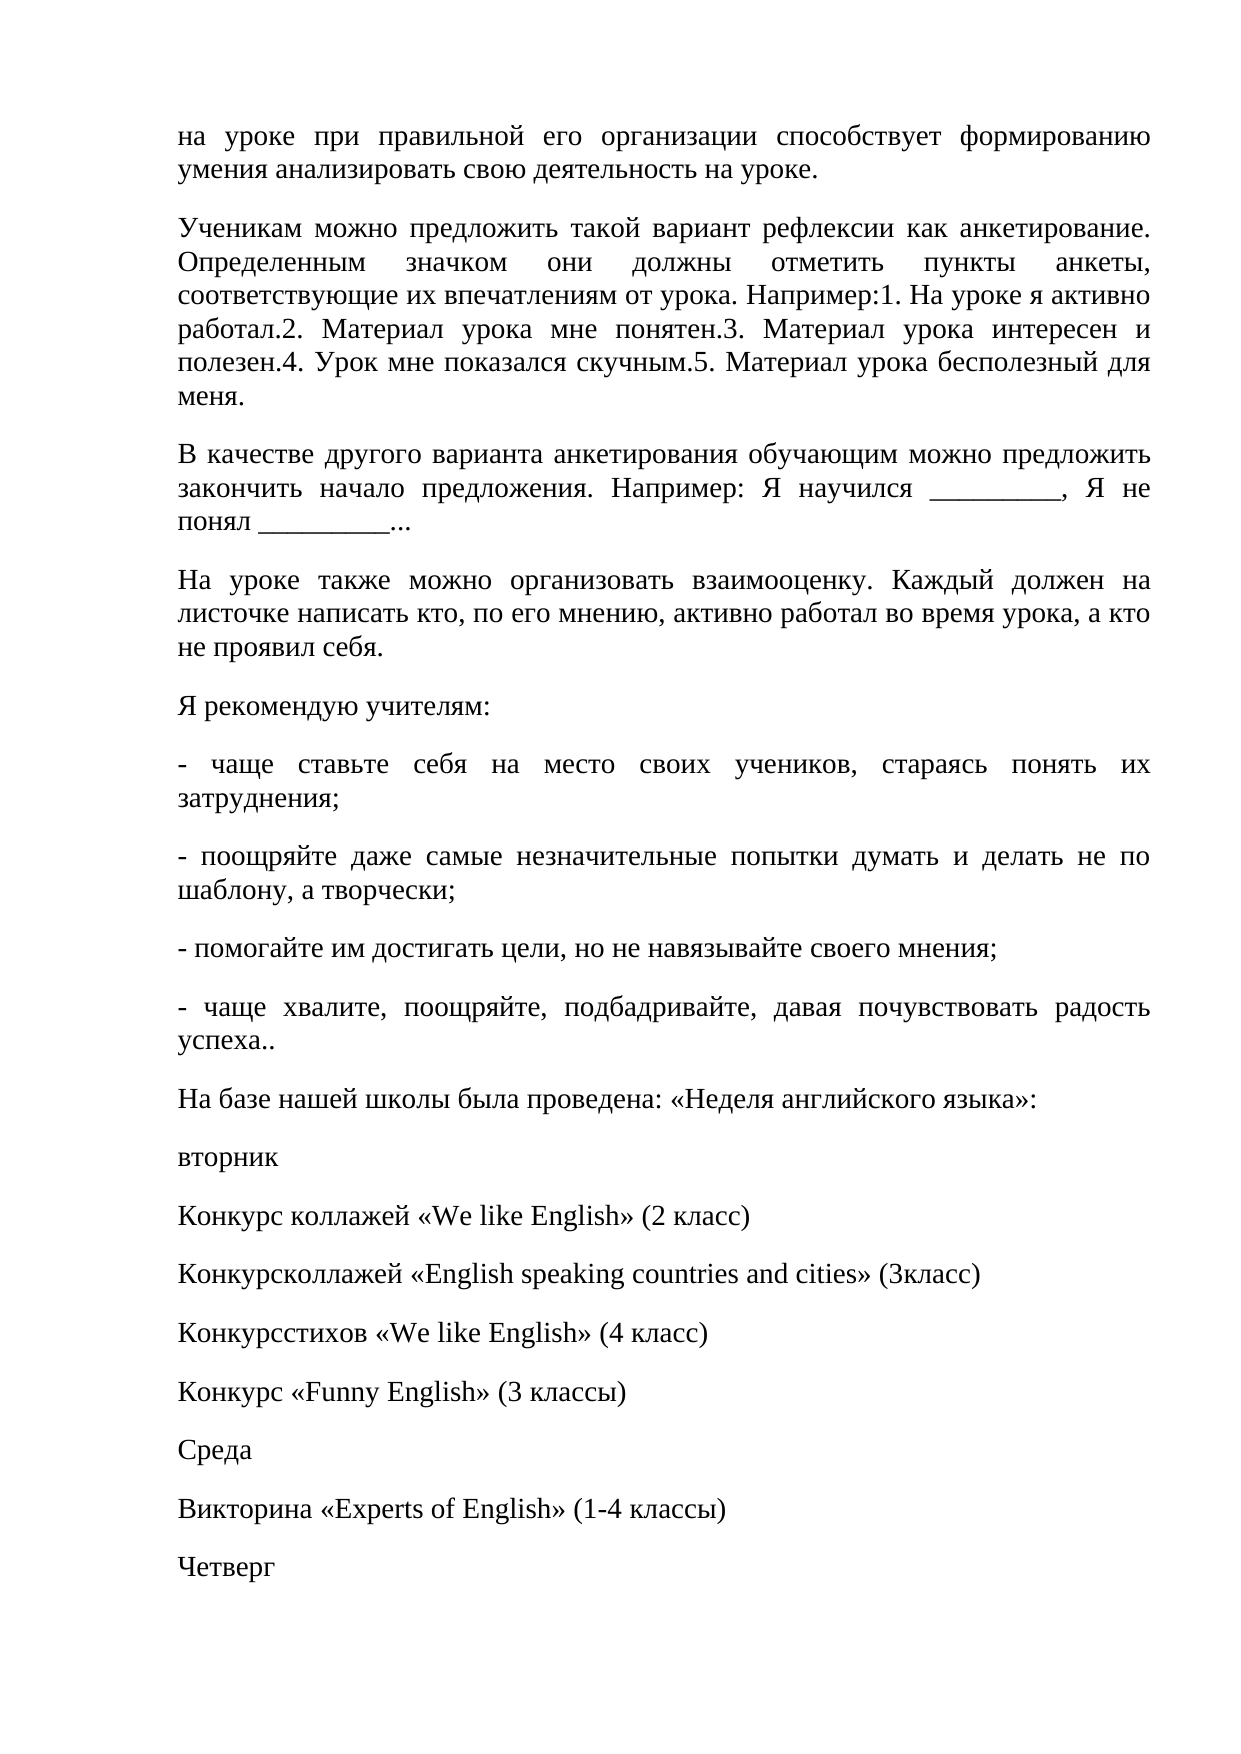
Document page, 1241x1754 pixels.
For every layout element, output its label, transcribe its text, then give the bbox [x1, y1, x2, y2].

text - чаще ставьте себя на место своих учеников, стараясь понять их затруднения; [177, 746, 1152, 813]
text В качестве другого варианта анкетирования обучающим можно предложить закончить начало предложения. Например: Я научился _________, Я не понял _________... [177, 436, 1152, 537]
text Викторина «Experts of English» (1-4 классы) [177, 1491, 1152, 1524]
text вторник [177, 1139, 1152, 1173]
text Конкурсколлажей «English speaking countries and cities» (3класс) [177, 1257, 1152, 1290]
text Ученикам можно предложить такой вариант рефлексии как анкетирование. Определенным значком они должны отметить пункты анкеты, соответствующие их впечатлениям от урока. Например:1. На уроке я активно работал.2. Материал урока мне понятен.3. Материал урока интересен и полезен.4. Урок мне показался скучным.5. Материал урока бесполезный для меня. [177, 210, 1152, 411]
text Конкурс коллажей «We like English» (2 класс) [177, 1198, 1152, 1232]
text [177, 118, 1152, 185]
text Я рекомендую учителям: [177, 688, 1152, 721]
text Конкурсстихов «We like English» (4 класс) [177, 1315, 1152, 1349]
text На базе нашей школы была проведена: «Неделя английского языка»: [177, 1081, 1152, 1114]
text - поощряйте даже самые незначительные попытки думать и делать не по шаблону, а творчески; [177, 838, 1152, 905]
text На уроке также можно организовать взаимооценку. Каждый должен на листочке написать кто, по его мнению, активно работал во время урока, а кто не проявил себя. [177, 562, 1152, 663]
text Конкурс «Funny English» (3 классы) [177, 1374, 1152, 1407]
text Среда [177, 1432, 1152, 1466]
text - помогайте им достигать цели, но не навязывайте своего мнения; [177, 930, 1152, 964]
text Четверг [177, 1549, 1152, 1583]
text - чаще хвалите, поощряйте, подбадривайте, давая почувствовать радость успеха.. [177, 989, 1152, 1056]
